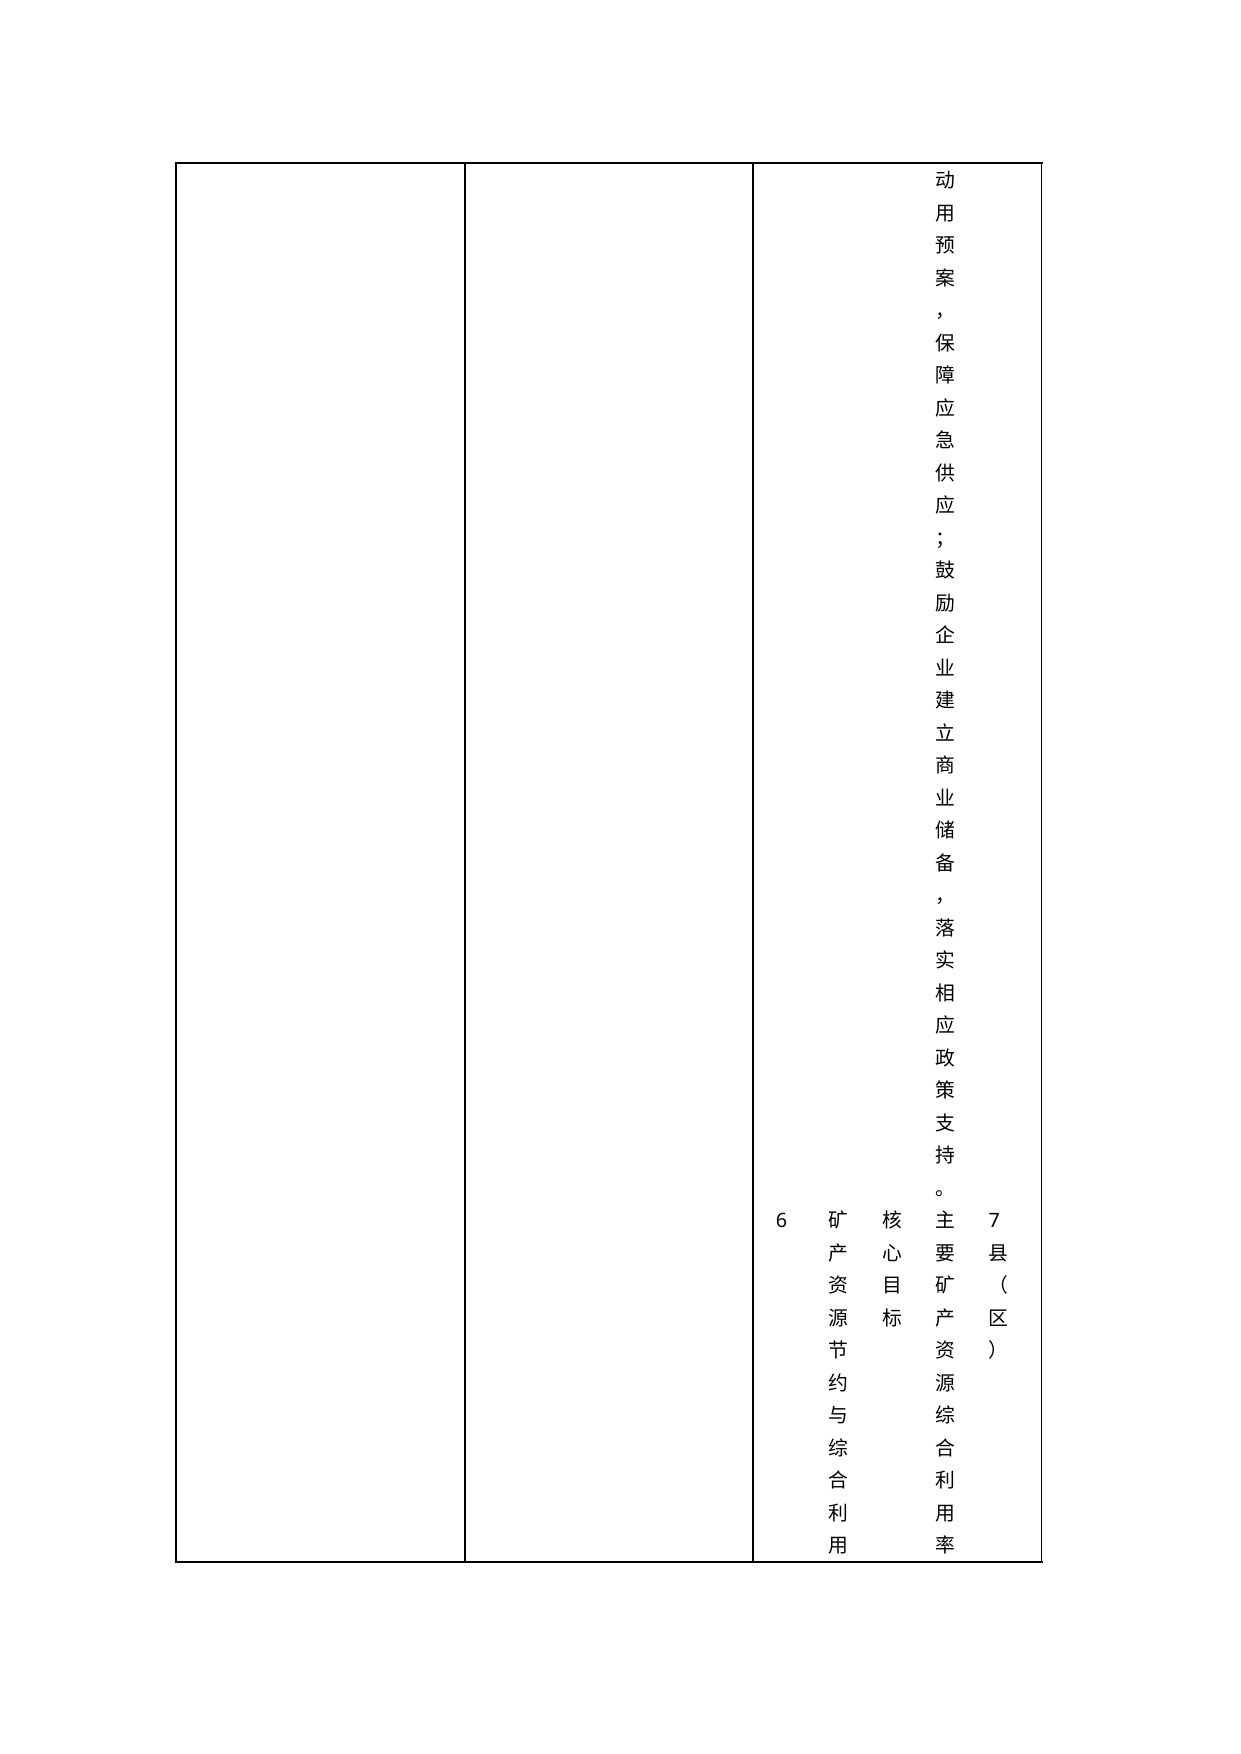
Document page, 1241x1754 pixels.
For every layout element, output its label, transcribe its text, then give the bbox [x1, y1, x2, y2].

table_cell ★ [466, 164, 752, 1561]
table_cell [754, 164, 1041, 1561]
table_cell 1 [177, 164, 464, 1561]
